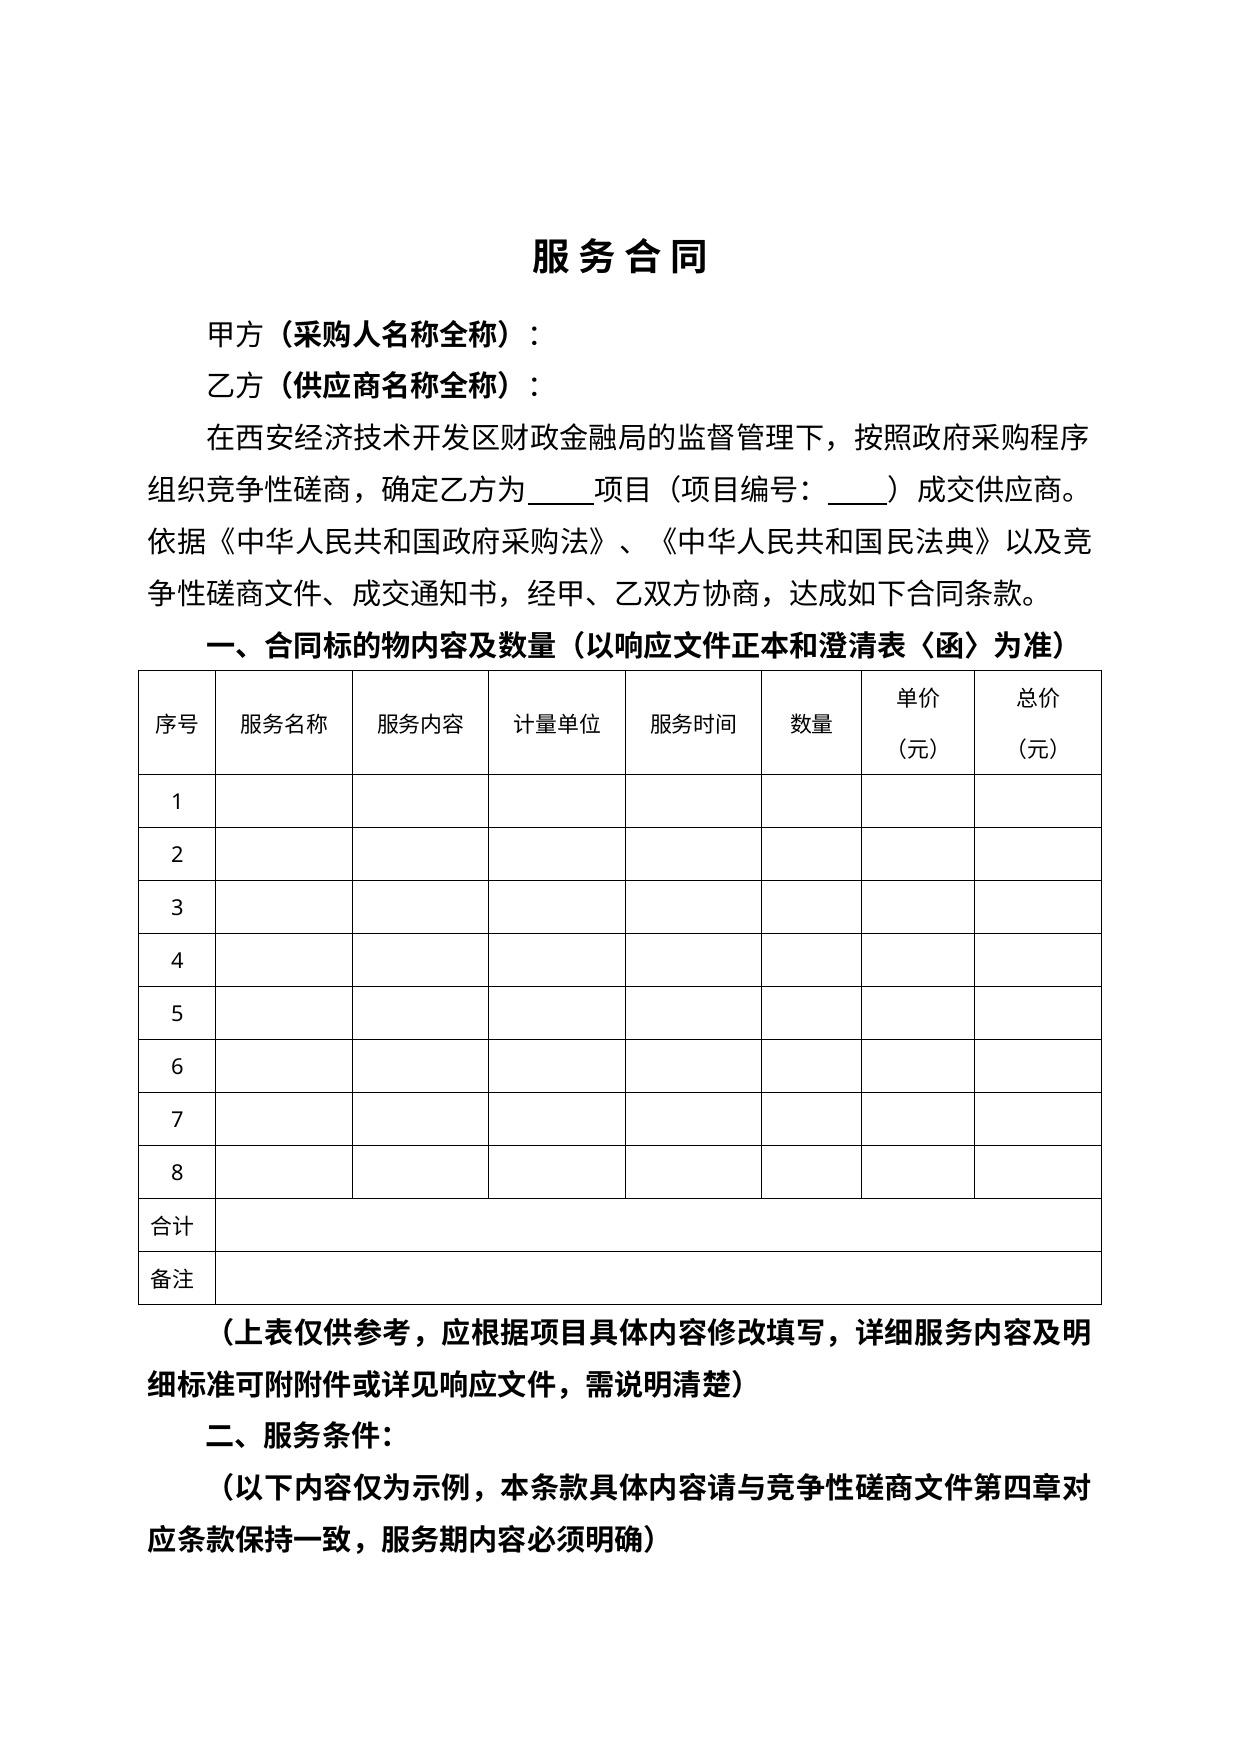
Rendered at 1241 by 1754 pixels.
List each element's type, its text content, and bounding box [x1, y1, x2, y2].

table_cell [489, 1040, 625, 1092]
table_cell [216, 881, 352, 933]
table_cell [489, 1146, 625, 1198]
table_cell [975, 1093, 1101, 1145]
table_cell [626, 828, 761, 880]
table_cell [216, 775, 352, 827]
table_cell [975, 934, 1101, 986]
table_cell [489, 775, 625, 827]
table_cell [489, 1093, 625, 1145]
table_cell [975, 775, 1101, 827]
table_header 数量 [762, 671, 861, 774]
table_cell 1 [139, 775, 215, 827]
table_cell [216, 1199, 1101, 1251]
table_cell [975, 1040, 1101, 1092]
table_cell [626, 934, 761, 986]
table_cell [353, 987, 488, 1039]
table_cell [762, 1040, 861, 1092]
table_cell [626, 881, 761, 933]
text 服 务 合 同 [148, 203, 1092, 306]
table_header 服务名称 [216, 671, 352, 774]
table_cell [762, 828, 861, 880]
table_header 总价（元） [975, 671, 1101, 774]
table_header 服务内容 [353, 671, 488, 774]
table_cell [489, 987, 625, 1039]
table_cell [216, 934, 352, 986]
table_cell [762, 775, 861, 827]
table_cell [626, 987, 761, 1039]
table_cell [626, 1040, 761, 1092]
table_cell [626, 775, 761, 827]
table_cell [762, 987, 861, 1039]
table_cell [216, 1040, 352, 1092]
table_cell [862, 775, 974, 827]
table_cell 3 [139, 881, 215, 933]
table_cell [626, 1093, 761, 1145]
text 乙方（供应商名称全称）： [148, 358, 1092, 410]
text （以下内容仅为示例，本条款具体内容请与竞争性磋商文件第四章对应条款保持一致，服务期内容必须明确） [148, 1460, 1092, 1564]
table_cell [353, 1146, 488, 1198]
table_cell [975, 881, 1101, 933]
table_cell 4 [139, 934, 215, 986]
table_cell [353, 881, 488, 933]
table_cell [975, 1146, 1101, 1198]
table_cell [489, 934, 625, 986]
table_cell [353, 1040, 488, 1092]
text 一、合同标的物内容及数量（以响应文件正本和澄清表〈函〉为准） [148, 618, 1092, 669]
table_cell [216, 987, 352, 1039]
table_cell 合计 [139, 1199, 215, 1251]
table_cell [862, 1093, 974, 1145]
table_cell [353, 828, 488, 880]
table_cell [216, 1146, 352, 1198]
table_cell [353, 934, 488, 986]
table_cell [862, 828, 974, 880]
table_cell 6 [139, 1040, 215, 1092]
table_cell [975, 828, 1101, 880]
table_cell [862, 934, 974, 986]
text （上表仅供参考，应根据项目具体内容修改填写，详细服务内容及明细标准可附附件或详见响应文件，需说明清楚） [148, 1305, 1092, 1408]
table_cell 7 [139, 1093, 215, 1145]
table_cell 5 [139, 987, 215, 1039]
table_cell [762, 934, 861, 986]
table_cell [762, 1146, 861, 1198]
table_cell [862, 1040, 974, 1092]
text 甲方（采购人名称全称）： [148, 306, 1092, 358]
text 在西安经济技术开发区财政金融局的监督管理下，按照政府采购程序组织竞争性磋商，确定乙方为 项目（项目编号： ）成交供应商。依据《中华人民共和国政府采购法》、《中华人民共和国民法典》以及竞争性磋商文件、成交通知书，经甲、乙双方协商，达成如下合同条款。 [148, 410, 1092, 618]
table_cell [216, 828, 352, 880]
table_cell [353, 775, 488, 827]
table_header 序号 [139, 671, 215, 774]
table_header 计量单位 [489, 671, 625, 774]
table_cell [489, 881, 625, 933]
table_cell [762, 1093, 861, 1145]
table_cell [353, 1093, 488, 1145]
table_cell [862, 881, 974, 933]
table_cell [489, 828, 625, 880]
table_header 服务时间 [626, 671, 761, 774]
text 二、服务条件： [148, 1408, 1092, 1460]
table_cell [216, 1093, 352, 1145]
table_cell 8 [139, 1146, 215, 1198]
table_cell [216, 1252, 1101, 1303]
table_cell [862, 987, 974, 1039]
table_cell 备注 [139, 1252, 215, 1303]
table_header 单价（元） [862, 671, 974, 774]
table_cell 2 [139, 828, 215, 880]
table_cell [626, 1146, 761, 1198]
table_cell [975, 987, 1101, 1039]
table_cell [762, 881, 861, 933]
table_cell [862, 1146, 974, 1198]
